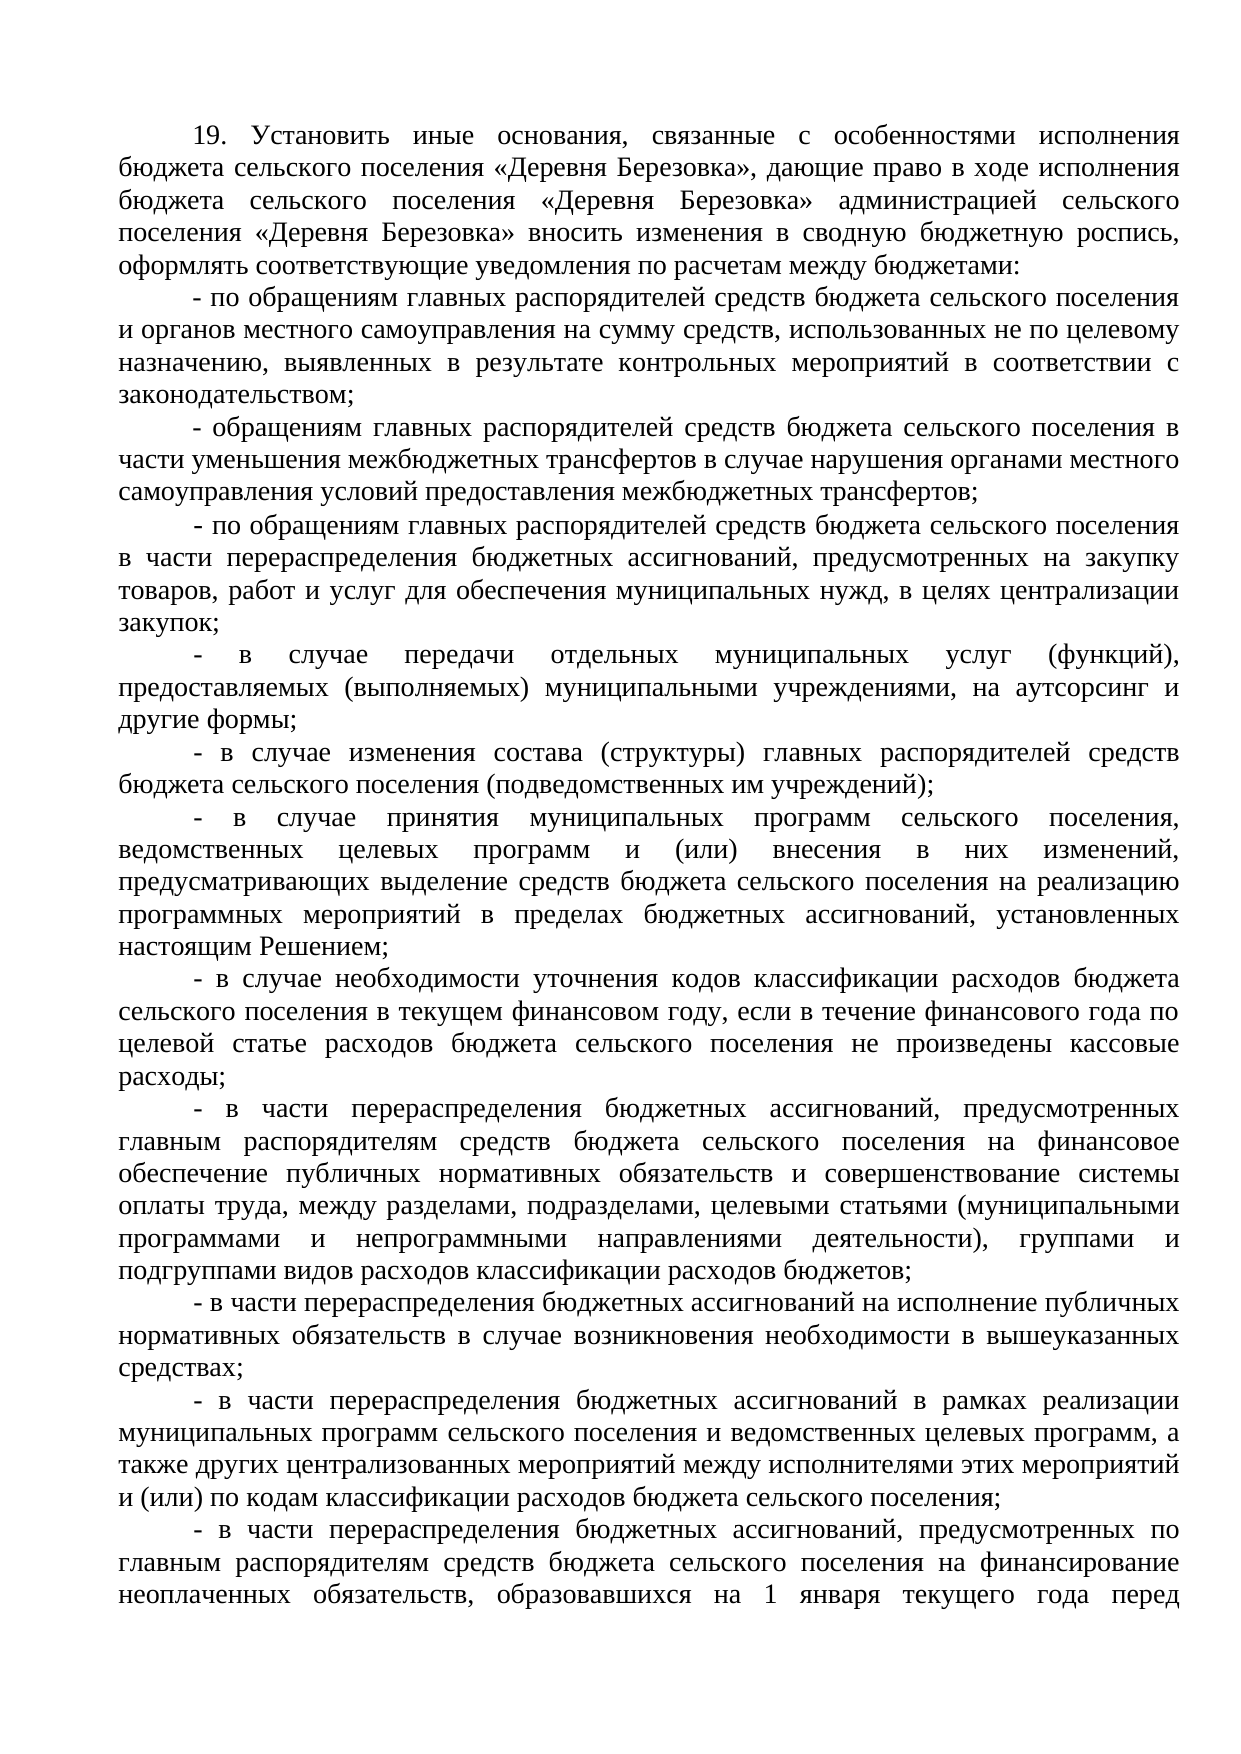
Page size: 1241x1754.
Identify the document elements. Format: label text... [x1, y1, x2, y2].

text - обращениям главных распорядителей средств бюджета сельского поселения в части уменьшения межбюджетных трансфертов в случае нарушения органами местного самоуправления условий предоставления межбюджетных трансфертов; [118, 410, 1181, 507]
text - в случае необходимости уточнения кодов классификации расходов бюджета сельского поселения в текущем финансовом году, если в течение финансового года по целевой статье расходов бюджета сельского поселения не произведены кассовые расходы; [118, 962, 1181, 1091]
text - в части перераспределения бюджетных ассигнований на исполнение публичных нормативных обязательств в случае возникновения необходимости в вышеуказанных средствах; [118, 1286, 1181, 1383]
text - по обращениям главных распорядителей средств бюджета сельского поселения в части перераспределения бюджетных ассигнований, предусмотренных на закупку товаров, работ и услуг для обеспечения муниципальных нужд, в целях централизации закупок; [118, 507, 1181, 638]
text - в части перераспределения бюджетных ассигнований в рамках реализации муниципальных программ сельского поселения и ведомственных целевых программ, а также других централизованных мероприятий между исполнителями этих мероприятий и (или) по кодам классификации расходов бюджета сельского поселения; [118, 1383, 1181, 1512]
text - в случае передачи отдельных муниципальных услуг (функций), предоставляемых (выполняемых) муниципальными учреждениями, на аутсорсинг и другие формы; [118, 638, 1181, 735]
text - в части перераспределения бюджетных ассигнований, предусмотренных главным распорядителям средств бюджета сельского поселения на финансовое обеспечение публичных нормативных обязательств и совершенствование системы оплаты труда, между разделами, подразделами, целевыми статьями (муниципальными программами и непрограммными направлениями деятельности), группами и подгруппами видов расходов классификации расходов бюджетов; [118, 1091, 1181, 1286]
text - в случае изменения состава (структуры) главных распорядителей средств бюджета сельского поселения (подведомственных им учреждений); [118, 735, 1181, 799]
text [118, 1512, 1181, 1609]
text - в случае принятия муниципальных программ сельского поселения, ведомственных целевых программ и (или) внесения в них изменений, предусматривающих выделение средств бюджета сельского поселения на реализацию программных мероприятий в пределах бюджетных ассигнований, установленных настоящим Решением; [118, 799, 1181, 962]
text - по обращениям главных распорядителей средств бюджета сельского поселения и органов местного самоуправления на сумму средств, использованных не по целевому назначению, выявленных в результате контрольных мероприятий в соответствии с законодательством; [118, 280, 1181, 410]
text 19. Установить иные основания, связанные с особенностями исполнения бюджета сельского поселения «Деревня Березовка», дающие право в ходе исполнения бюджета сельского поселения «Деревня Березовка» администрацией сельского поселения «Деревня Березовка» вносить изменения в сводную бюджетную роспись, оформлять соответствующие уведомления по расчетам между бюджетами: [118, 118, 1181, 280]
